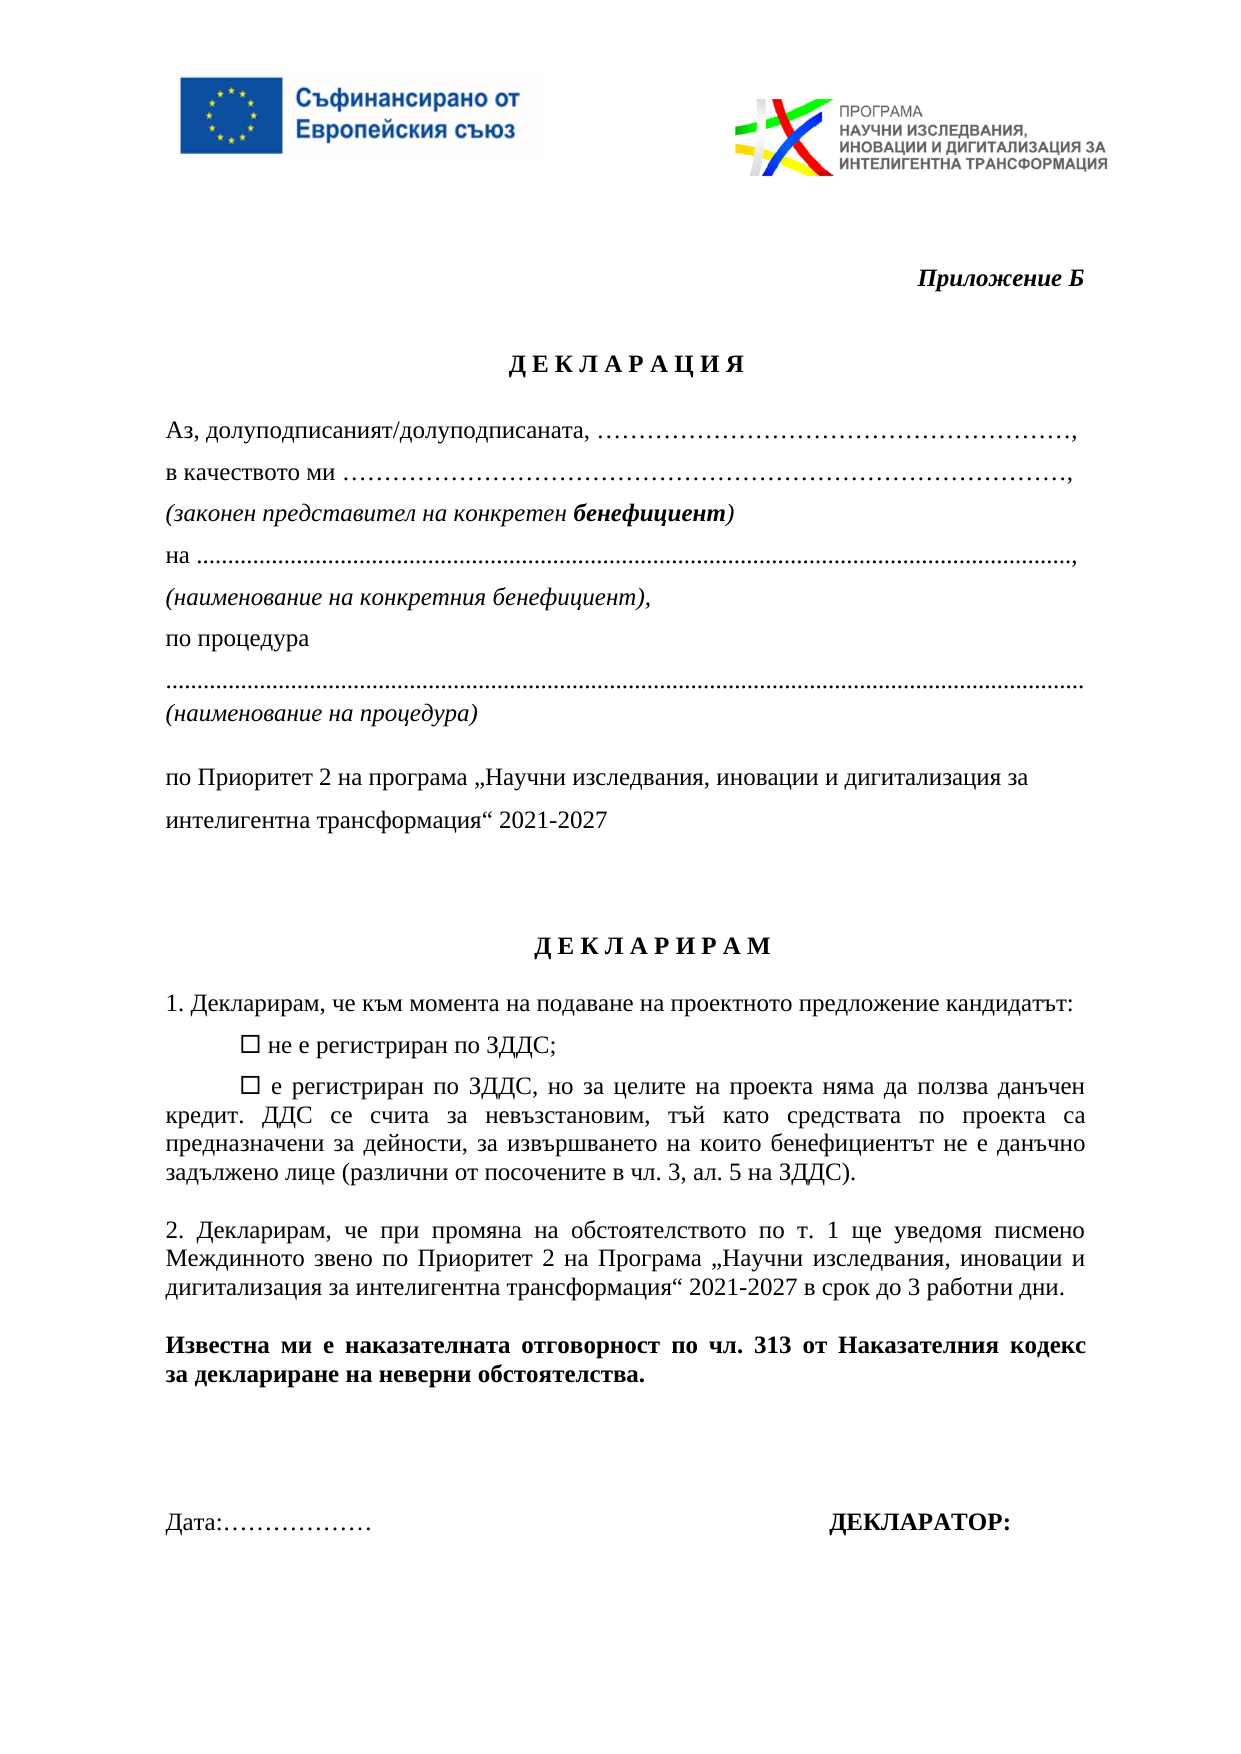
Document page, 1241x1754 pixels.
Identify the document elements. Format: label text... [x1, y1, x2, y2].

text Приложение Б [165, 263, 1087, 291]
text Аз, долуподписаният/долуподписаната, …………………………………………………, [165, 415, 1086, 444]
text не е регистриран по ЗДДС; [165, 1030, 1087, 1058]
text по процедура [165, 623, 1086, 652]
picture [731, 83, 1111, 191]
text ................................................................................................................................................... [165, 665, 1086, 694]
text (наименование на конкретния бенефициент), [165, 582, 1086, 611]
picture [176, 73, 542, 159]
text Известна ми е наказателната отговорност по чл. 313 от Наказателния кодекс за деклариране на неверни обстоятелства. [165, 1330, 1087, 1388]
text на ............................................................................................................................................, [165, 540, 1086, 569]
text (наименование на процедура) [165, 698, 1087, 727]
text (законен представител на конкретен бенефициент) [165, 498, 1086, 527]
text 2. Декларирам, че при промяна на обстоятелството по т. 1 ще уведомя писмено Междинното звено по Приоритет 2 на Програма „Научни изследвания, иновации и дигитализация за интелигентна трансформация“ 2021-2027 в срок до 3 работни дни. [165, 1215, 1087, 1301]
text 1. Декларирам, че към момента на подаване на проектното предложение кандидатът: [165, 988, 1087, 1017]
text е регистриран по ЗДДС, но за целите на проекта няма да ползва данъчен кредит. ДДС се счита за невъзстановим, тъй като средствата по проекта са предназначени за дейности, за извършването на които бенефициентът не е данъчно задължено лице (различни от посочените в чл. 3, ал. 5 на ЗДДС). [165, 1071, 1087, 1186]
text Д Е К Л А Р И Р А М [460, 931, 1087, 960]
text Дата:……………… ДЕКЛАРАТОР: [165, 1507, 1087, 1536]
text по Приоритет 2 на програма „Научни изследвания, иновации и дигитализация за интелигентна трансформация“ 2021-2027 [165, 762, 1087, 834]
text Д Е К Л А Р А Ц И Я [165, 349, 1087, 378]
text в качеството ми ……………………………………………………………………………, [165, 457, 1086, 486]
